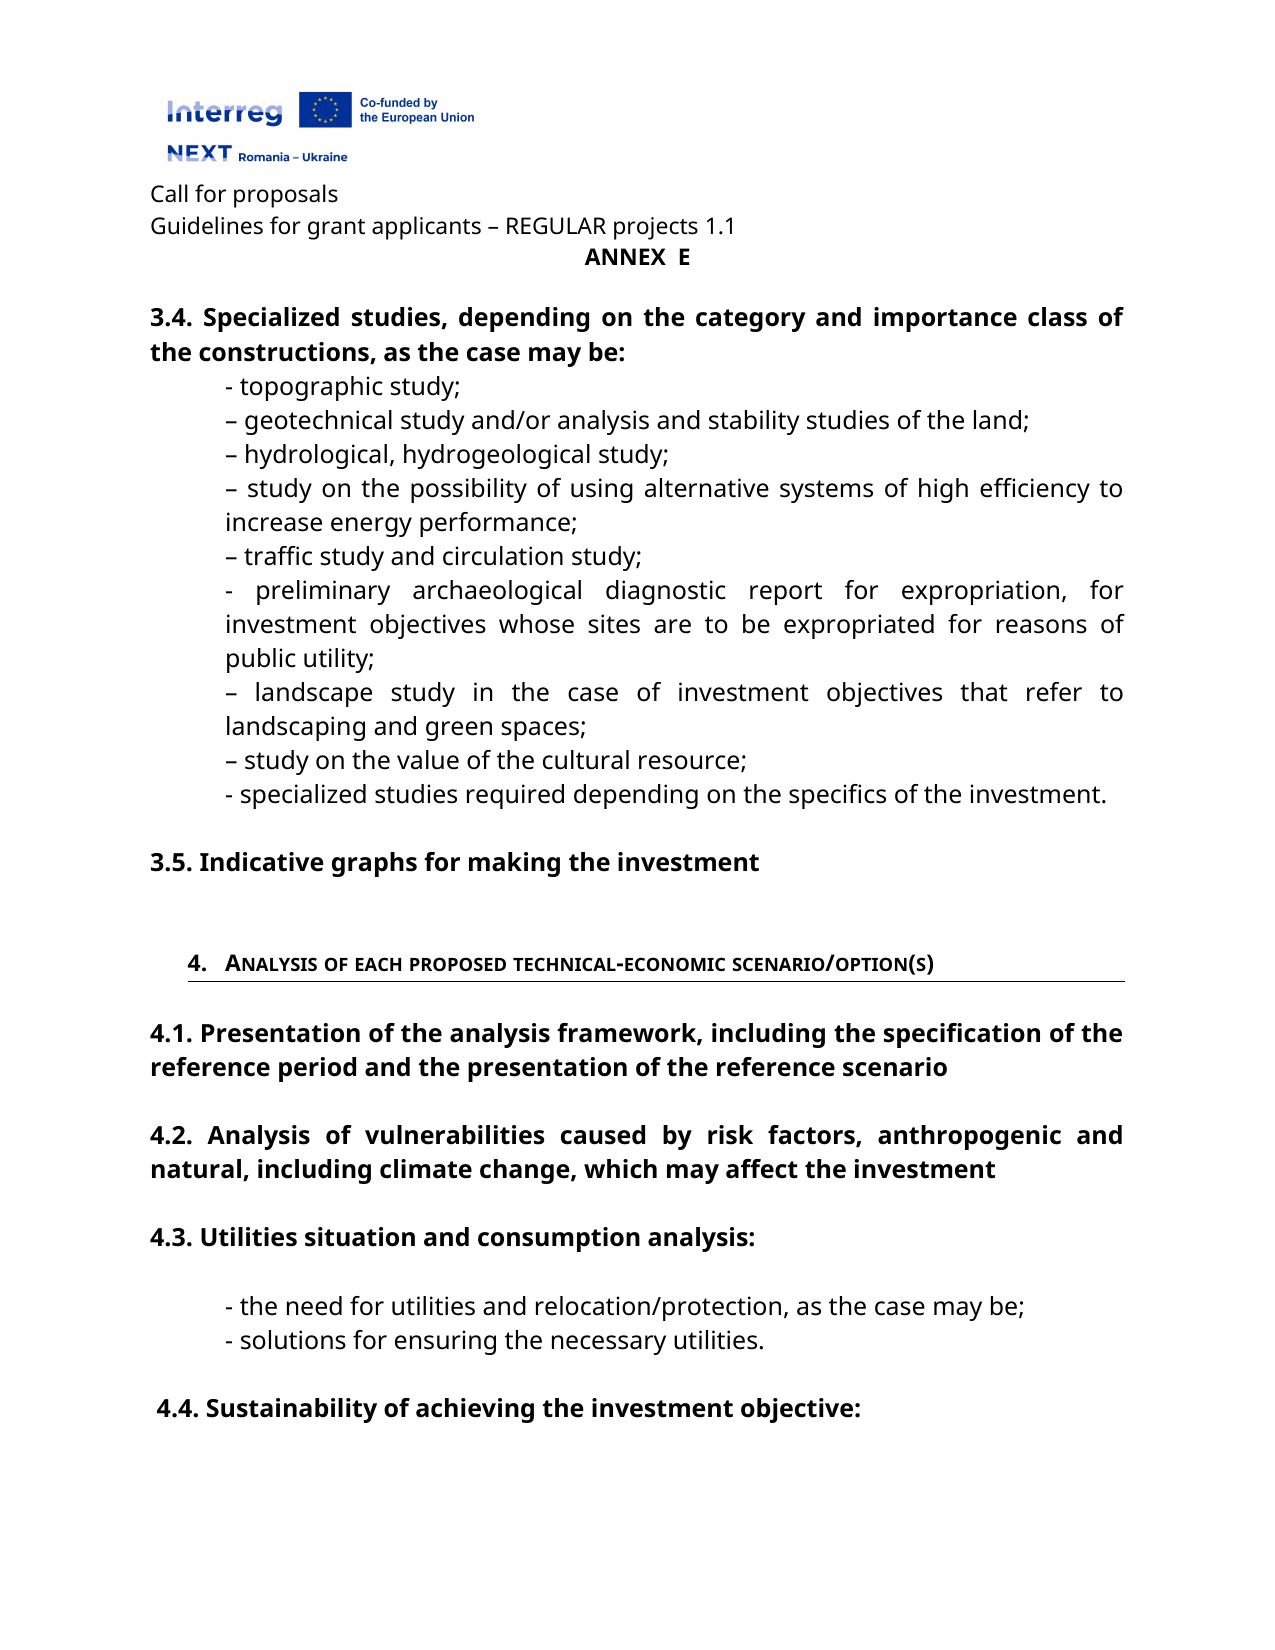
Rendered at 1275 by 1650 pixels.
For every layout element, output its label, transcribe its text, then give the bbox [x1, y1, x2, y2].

list – study on the possibility of using alternative systems of high efficiency to increase energy performance; [225, 470, 1125, 538]
list 3.5. Indicative graphs for making the investment [150, 845, 1125, 879]
list - the need for utilities and relocation/protection, as the case may be; [225, 1288, 1125, 1322]
list 3.4. Specialized studies, depending on the category and importance class of the constructions, as the case may be: [150, 300, 1125, 368]
list 4.4. Sustainability of achieving the investment objective: [150, 1390, 1125, 1424]
list - preliminary archaeological diagnostic report for expropriation, for investment objectives whose sites are to be expropriated for reasons of public utility; [225, 573, 1125, 675]
list - solutions for ensuring the necessary utilities. [225, 1322, 1125, 1356]
list 4.2. Analysis of vulnerabilities caused by risk factors, anthropogenic and natural, including climate change, which may affect the investment [150, 1118, 1125, 1186]
list 4.1. Presentation of the analysis framework, including the specification of the reference period and the presentation of the reference scenario [150, 1016, 1125, 1084]
list – study on the value of the cultural resource; [225, 743, 1125, 777]
list - topographic study; [225, 368, 1125, 402]
list 4.3. Utilities situation and consumption analysis: [150, 1220, 1125, 1254]
list – geotechnical study and/or analysis and stability studies of the land; [225, 402, 1125, 436]
picture [150, 75, 492, 179]
list – traffic study and circulation study; [225, 538, 1125, 573]
list – hydrological, hydrogeological study; [225, 436, 1125, 470]
list – landscape study in the case of investment objectives that refer to landscaping and green spaces; [225, 675, 1125, 743]
list - specialized studies required depending on the specifics of the investment. [225, 777, 1125, 811]
list Analysis of each proposed technical-economic scenario/option(s) [187, 947, 1125, 982]
